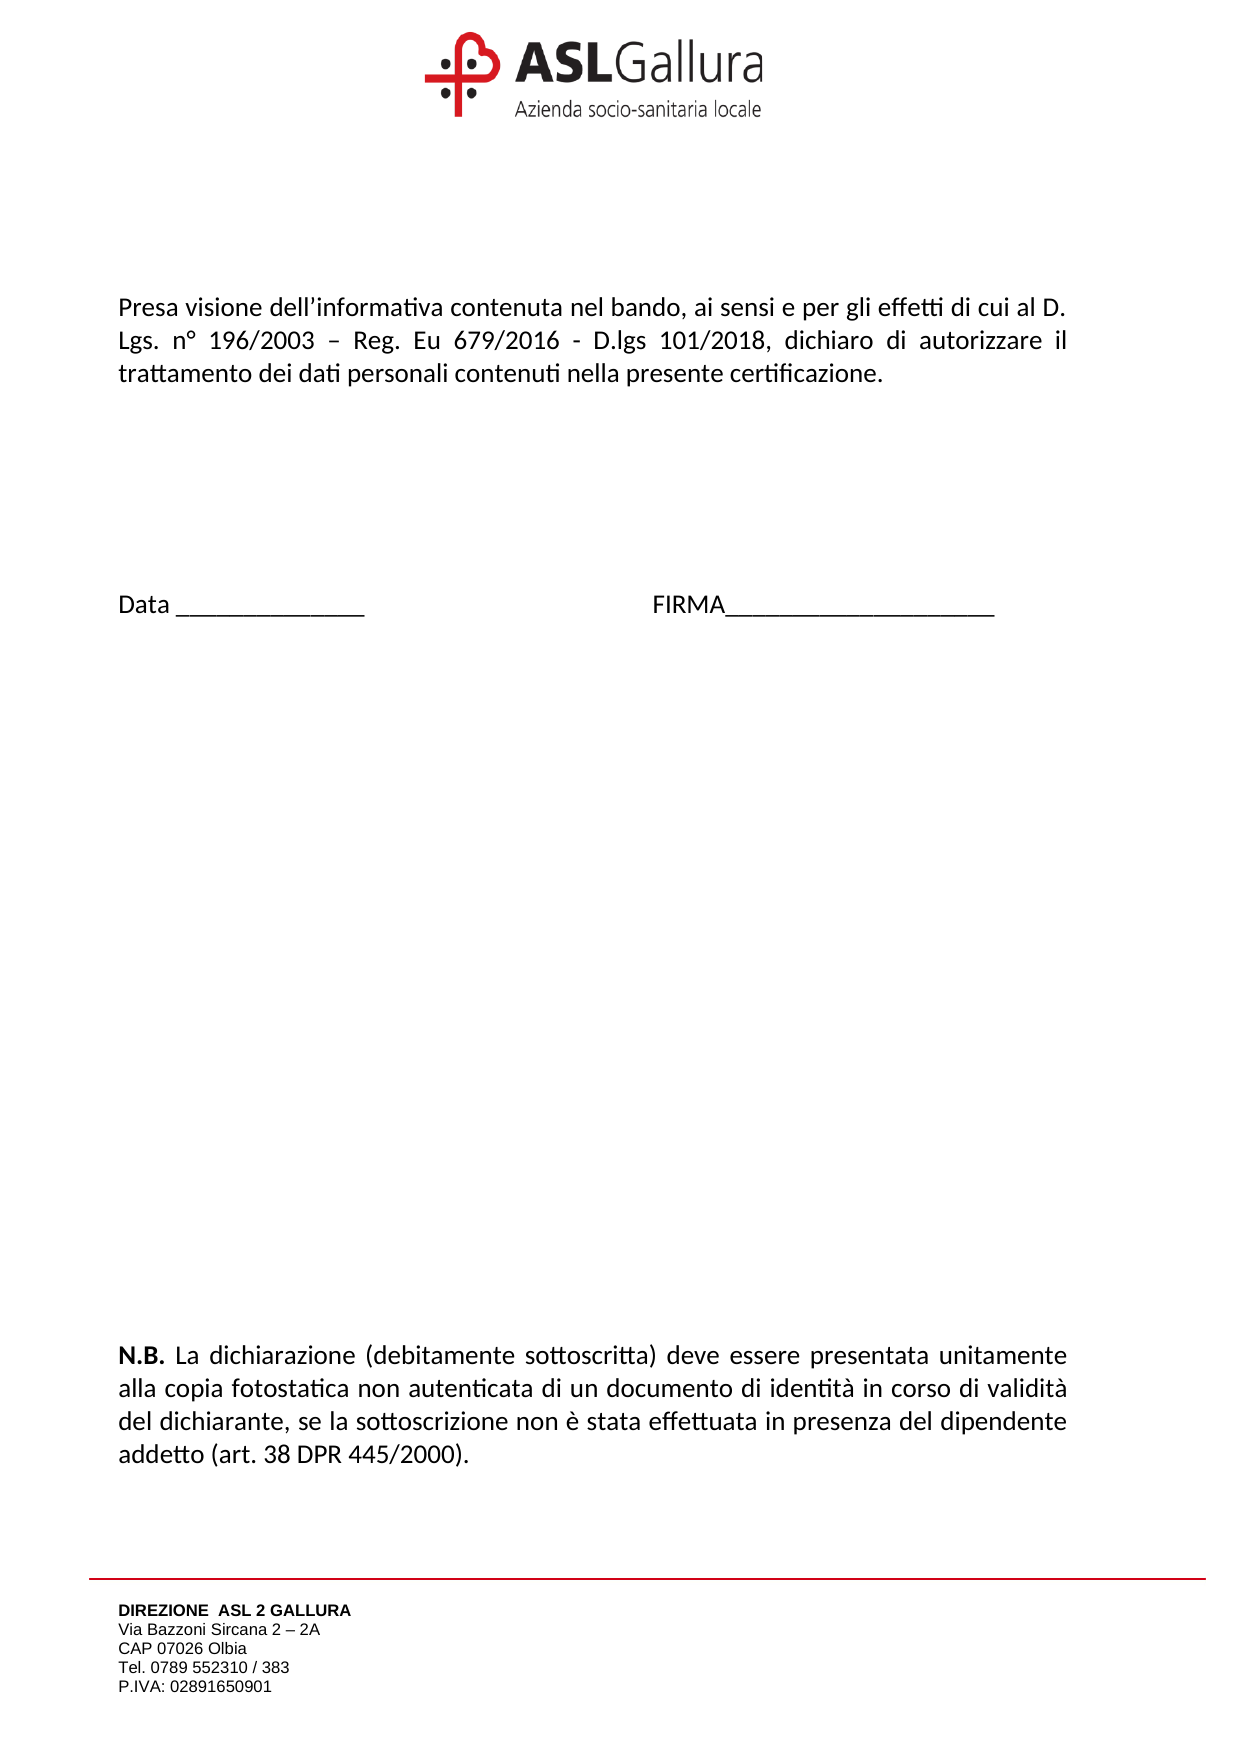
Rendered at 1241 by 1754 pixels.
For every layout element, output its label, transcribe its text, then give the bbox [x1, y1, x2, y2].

text Presa visione dell’informativa contenuta nel bando, ai sensi e per gli effetti di cui al D. Lgs. n° 196/2003 – Reg. Eu 679/2016 - D.lgs 101/2018, dichiaro di autorizzare il trattamento dei dati personali contenuti nella presente certificazione. [118, 290, 1069, 389]
text Data ______________ FIRMA____________________ [118, 587, 1069, 620]
picture [90, 1566, 1241, 1588]
picture [424, 30, 763, 125]
text N.B. La dichiarazione (debitamente sottoscritta) deve essere presentata unitamente alla copia fotostatica non autenticata di un documento di identità in corso di validità del dichiarante, se la sottoscrizione non è stata effettuata in presenza del dipendente addetto (art. 38 DPR 445/2000). [118, 1338, 1069, 1470]
